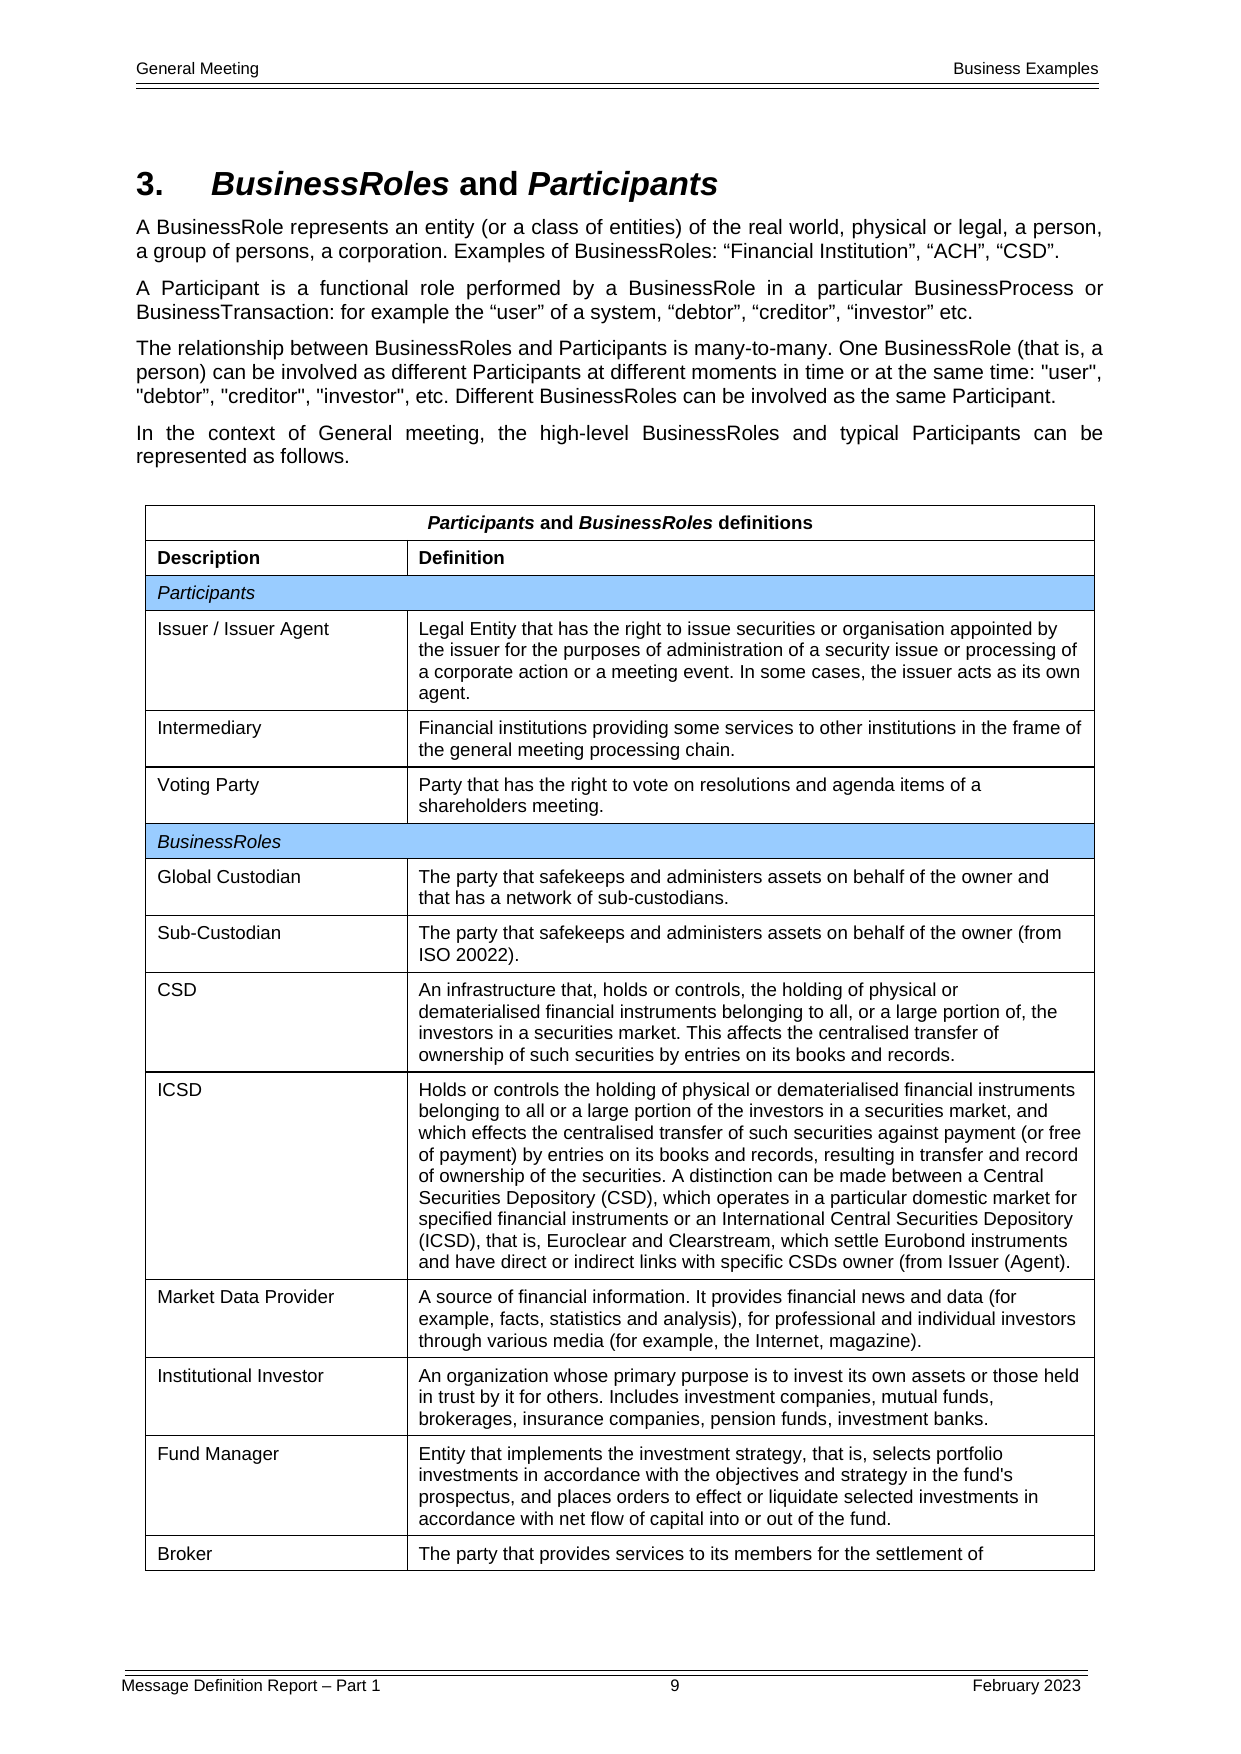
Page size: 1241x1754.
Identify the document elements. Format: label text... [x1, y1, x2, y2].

table_cell Participants [146, 576, 1094, 610]
table_cell Financial institutions providing some services to other institutions in the frame of the general meeting processing chain. [408, 711, 1094, 766]
table_cell Sub-Custodian [146, 916, 407, 972]
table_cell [408, 1536, 1094, 1570]
text The relationship between BusinessRoles and Participants is many-to-many. One BusinessRole (that is, a person) can be involved as different Participants at different moments in time or at the same time: "user", "debtor”, "creditor", "investor", etc. Different BusinessRoles can be involved as the same Participant. [136, 336, 1104, 408]
table_cell The party that safekeeps and administers assets on behalf of the owner and that has a network of sub-custodians. [408, 859, 1094, 915]
table_cell ICSD [146, 1073, 407, 1279]
table_cell Intermediary [146, 711, 407, 766]
table_header Participants and BusinessRoles definitions [146, 506, 1094, 540]
table_cell Institutional Investor [146, 1358, 407, 1435]
table_cell BusinessRoles [146, 824, 1094, 858]
table_cell CSD [146, 973, 407, 1071]
table_cell Fund Manager [146, 1436, 407, 1535]
table_cell Market Data Provider [146, 1280, 407, 1357]
table_cell Legal Entity that has the right to issue securities or organisation appointed by the issuer for the purposes of administration of a security issue or processing of a corporate action or a meeting event. In some cases, the issuer acts as its own agent. [408, 611, 1094, 710]
table_cell Definition [408, 541, 1094, 575]
table_cell A source of financial information. It provides financial news and data (for example, facts, statistics and analysis), for professional and individual investors through various media (for example, the Internet, magazine). [408, 1280, 1094, 1357]
table_cell Entity that implements the investment strategy, that is, selects portfolio investments in accordance with the objectives and strategy in the fund's prospectus, and places orders to effect or liquidate selected investments in accordance with net flow of capital into or out of the fund. [408, 1436, 1094, 1535]
table_cell Description [146, 541, 407, 575]
table_cell Party that has the right to vote on resolutions and agenda items of a shareholders meeting. [408, 768, 1094, 823]
table_cell Issuer / Issuer Agent [146, 611, 407, 710]
table_cell Broker [146, 1536, 407, 1570]
text A BusinessRole represents an entity (or a class of entities) of the real world, physical or legal, a person, a group of persons, a corporation. Examples of BusinessRoles: “Financial Institution”, “ACH”, “CSD”. [136, 215, 1104, 263]
subtitle BusinessRoles and Participants [136, 164, 1104, 203]
table_cell Global Custodian [146, 859, 407, 915]
table_cell An organization whose primary purpose is to invest its own assets or those held in trust by it for others. Includes investment companies, mutual funds, brokerages, insurance companies, pension funds, investment banks. [408, 1358, 1094, 1435]
table_cell Holds or controls the holding of physical or dematerialised financial instruments belonging to all or a large portion of the investors in a securities market, and which effects the centralised transfer of such securities against payment (or free of payment) by entries on its books and records, resulting in transfer and record of ownership of the securities. A distinction can be made between a Central Securities Depository (CSD), which operates in a particular domestic market for specified financial instruments or an International Central Securities Depository (ICSD), that is, Euroclear and Clearstream, which settle Eurobond instruments and have direct or indirect links with specific CSDs owner (from Issuer (Agent). [408, 1073, 1094, 1279]
table_cell An infrastructure that, holds or controls, the holding of physical or dematerialised financial instruments belonging to all, or a large portion of, the investors in a securities market. This affects the centralised transfer of ownership of such securities by entries on its books and records. [408, 973, 1094, 1071]
text A Participant is a functional role performed by a BusinessRole in a particular BusinessProcess or BusinessTransaction: for example the “user” of a system, “debtor”, “creditor”, “investor” etc. [136, 276, 1104, 323]
table_cell The party that safekeeps and administers assets on behalf of the owner (from ISO 20022). [408, 916, 1094, 972]
table_cell Voting Party [146, 768, 407, 823]
text In the context of General meeting, the high-level BusinessRoles and typical Participants can be represented as follows. [136, 420, 1104, 468]
